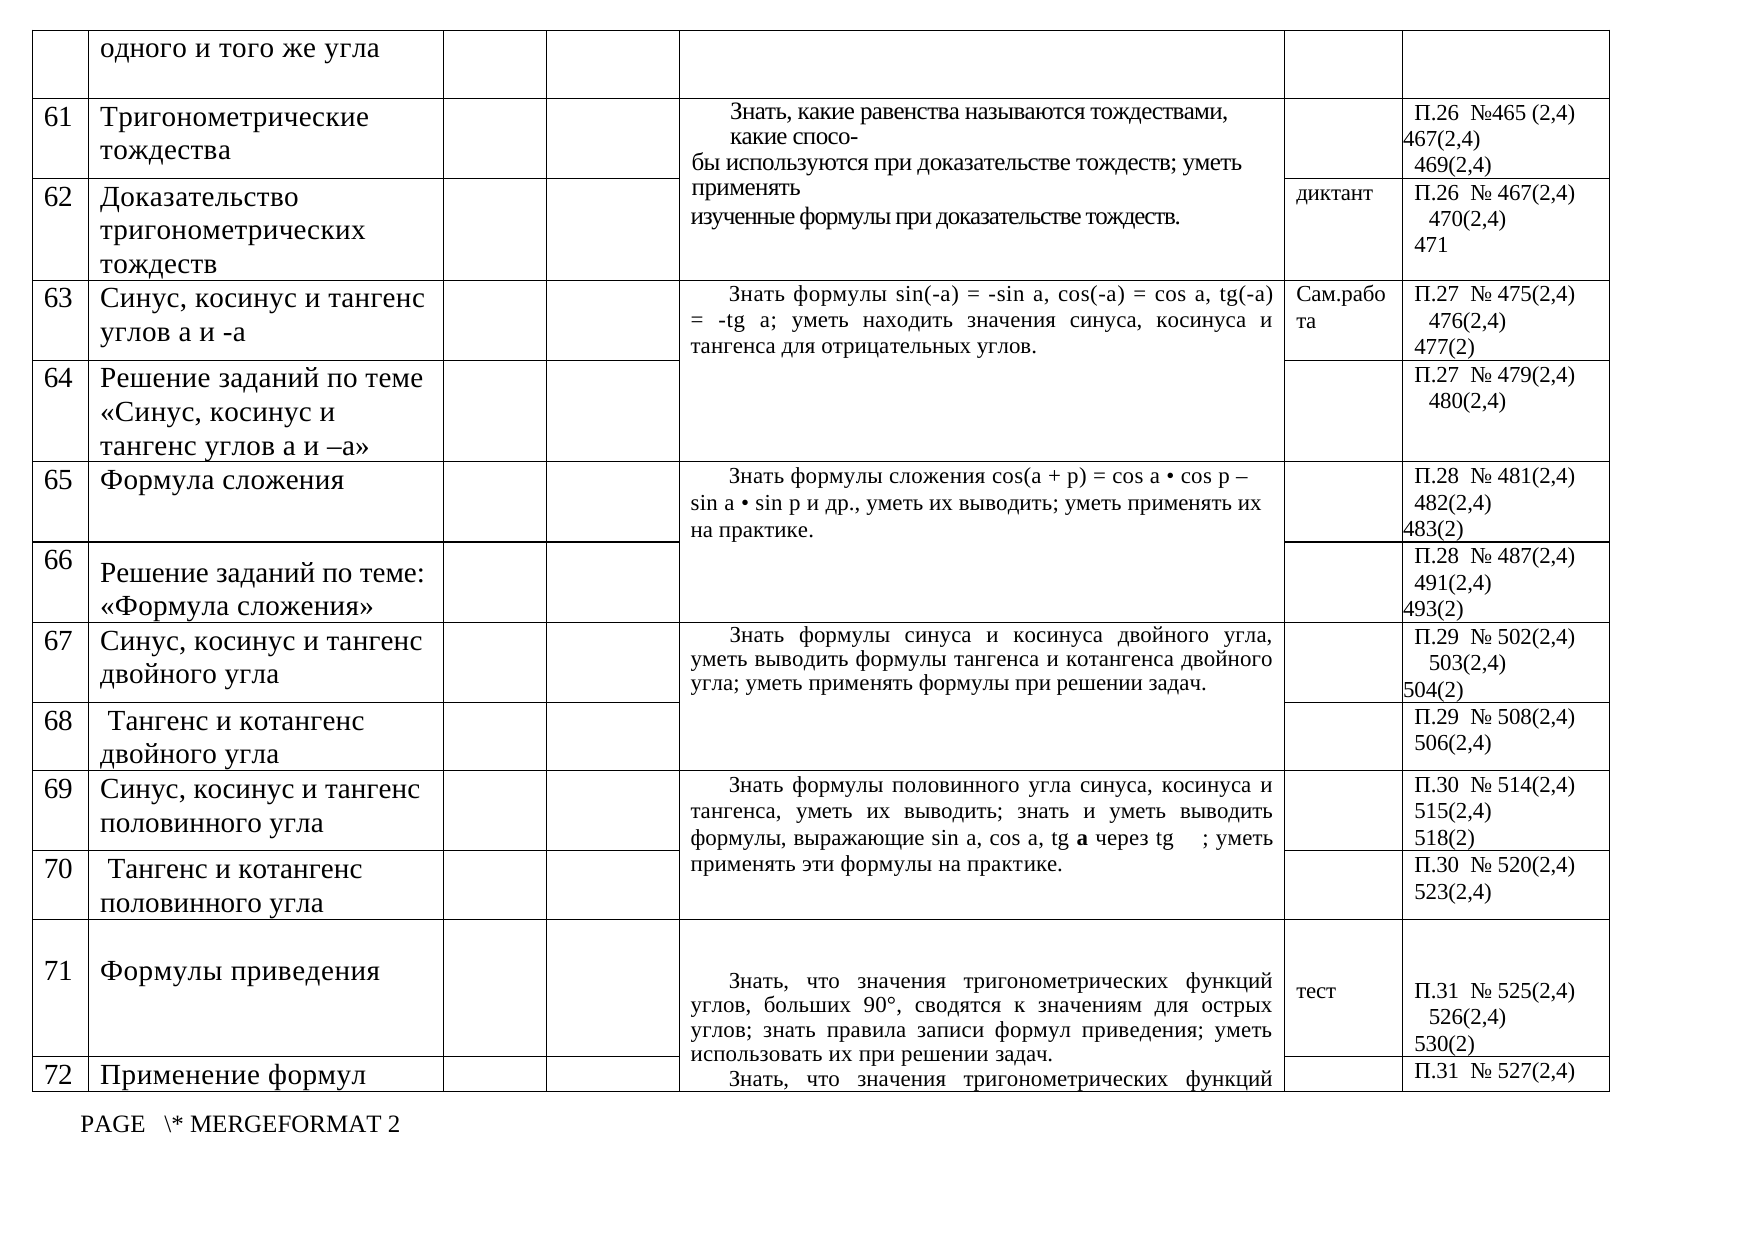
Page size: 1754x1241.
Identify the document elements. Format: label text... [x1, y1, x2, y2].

table_cell Формула сложения [89, 462, 443, 541]
table_cell П.29 № 508(2,4) 506(2,4) [1403, 703, 1609, 770]
table_cell диктант [1285, 179, 1402, 279]
table_cell 67 [33, 623, 88, 702]
table_cell 61 [33, 99, 88, 178]
table_cell Тангенс и котангенс двойного угла [89, 703, 443, 770]
table_cell П.28 № 487(2,4) 491(2,4) 493(2) [1403, 543, 1609, 622]
table_cell П.31 № 525(2,4) 526(2,4) 530(2) [1403, 920, 1609, 1056]
table_cell [444, 179, 546, 279]
table_cell П.26 №465 (2,4) 467(2,4) 469(2,4) [1403, 99, 1609, 178]
table_cell [1285, 361, 1402, 461]
table_cell [547, 851, 679, 918]
table_cell [547, 1057, 679, 1091]
table_cell 60 [33, 31, 88, 98]
table_cell [444, 1057, 546, 1091]
table_cell 72 [33, 1057, 88, 1091]
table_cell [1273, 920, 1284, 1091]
table_cell [444, 462, 546, 541]
table_cell Синус, косинус и тангенс углов а и -а [89, 281, 443, 359]
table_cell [1403, 31, 1609, 98]
table_cell [1285, 771, 1402, 850]
table_cell [1285, 543, 1402, 622]
table_cell Знать, какие равенства называются тождествами, какие спосо- I бы используются при доказательстве тождеств; уметь применять I изученные формулы при доказательстве тождеств. [680, 99, 1284, 279]
table_cell [547, 623, 679, 702]
table_cell [444, 851, 546, 918]
table_cell 68 [33, 703, 88, 770]
table_cell 62 [33, 179, 88, 279]
table_cell [444, 623, 546, 702]
table_cell Решение заданий по теме «Синус, косинус и тангенс углов а и –а» [89, 361, 443, 461]
table_cell [444, 920, 546, 1056]
table_cell П.27 № 479(2,4) 480(2,4) [1403, 361, 1609, 461]
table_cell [1403, 1057, 1609, 1091]
table_cell [444, 281, 546, 359]
table_cell 65 [33, 462, 88, 541]
table_cell [547, 99, 679, 178]
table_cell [89, 1057, 443, 1091]
table_cell [444, 771, 546, 850]
table_cell [444, 361, 546, 461]
table_cell П.30 № 514(2,4) 515(2,4) 518(2) [1403, 771, 1609, 850]
table_cell [1285, 1057, 1402, 1091]
table_cell 63 [33, 281, 88, 359]
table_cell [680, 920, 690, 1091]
table_cell П.30 № 520(2,4) 523(2,4) [1403, 851, 1609, 918]
table_cell [1285, 703, 1402, 770]
table_cell П.27 № 475(2,4) 476(2,4) 477(2) [1403, 281, 1609, 359]
table_cell 71 [33, 920, 88, 1056]
table_cell Решение заданий по теме: «Формула сложения» [89, 543, 443, 622]
table_cell Доказательство тригонометрических тождеств [89, 179, 443, 279]
table_cell [547, 31, 679, 98]
table_cell [547, 281, 679, 359]
table_cell [1285, 623, 1402, 702]
table_cell [1285, 99, 1402, 178]
table_cell Синус, косинус и тангенс половинного угла [89, 771, 443, 850]
table_cell [1285, 851, 1402, 918]
table_cell тест [1285, 920, 1402, 1056]
table_cell [547, 543, 679, 622]
table_cell 64 [33, 361, 88, 461]
table_cell Знать формулы синуса и косинуса двойного угла, уметь выводить формулы тангенса и котангенса двойного угла; уметь применять формулы при решении задач. [680, 623, 1284, 770]
table_cell [547, 920, 679, 1056]
table_cell Формулы приведения [89, 920, 443, 1056]
table_cell Тригонометрические тождества [89, 99, 443, 178]
table_cell [444, 31, 546, 98]
table_cell [547, 361, 679, 461]
table_cell Знать формулы sin(-a) = -sin a, cos(-a) = cos a, tg(-a) = -tg a; уметь находить значения синуса, косинуса и тангенса для отрицательных углов. [680, 281, 1284, 461]
table_cell Знать формулы половинного угла синуса, косинуса и тангенса, уметь их выводить; знать и уметь выводить формулы, выражающие sin a, cos а, tg а через tg ; уметь применять эти формулы на практике. [680, 771, 1284, 918]
table_cell [547, 179, 679, 279]
table_cell Сам.работа [1285, 281, 1402, 359]
table_cell [444, 99, 546, 178]
table_cell П.28 № 481(2,4) 482(2,4) 483(2) [1403, 462, 1609, 541]
table_cell П.26 № 467(2,4) 470(2,4) 471 [1403, 179, 1609, 279]
table_cell Тангенс и котангенс половинного угла [89, 851, 443, 918]
table_cell [1285, 31, 1402, 98]
table_cell [444, 703, 546, 770]
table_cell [89, 31, 443, 98]
table_cell Синус, косинус и тангенс двойного угла [89, 623, 443, 702]
table_cell Знать формулы сложения cos(a + р) = cos a • cos p – sin a • sin p и др., уметь их выводить; уметь применять их на практике. [680, 462, 1284, 622]
table_cell [547, 703, 679, 770]
table_cell 66 [33, 543, 88, 622]
table_cell [547, 462, 679, 541]
table_cell [444, 543, 546, 622]
table_cell [547, 771, 679, 850]
table_cell 70 [33, 851, 88, 918]
table_cell [1285, 462, 1402, 541]
table_cell 69 [33, 771, 88, 850]
table_cell П.29 № 502(2,4) 503(2,4) 504(2) [1403, 623, 1609, 702]
